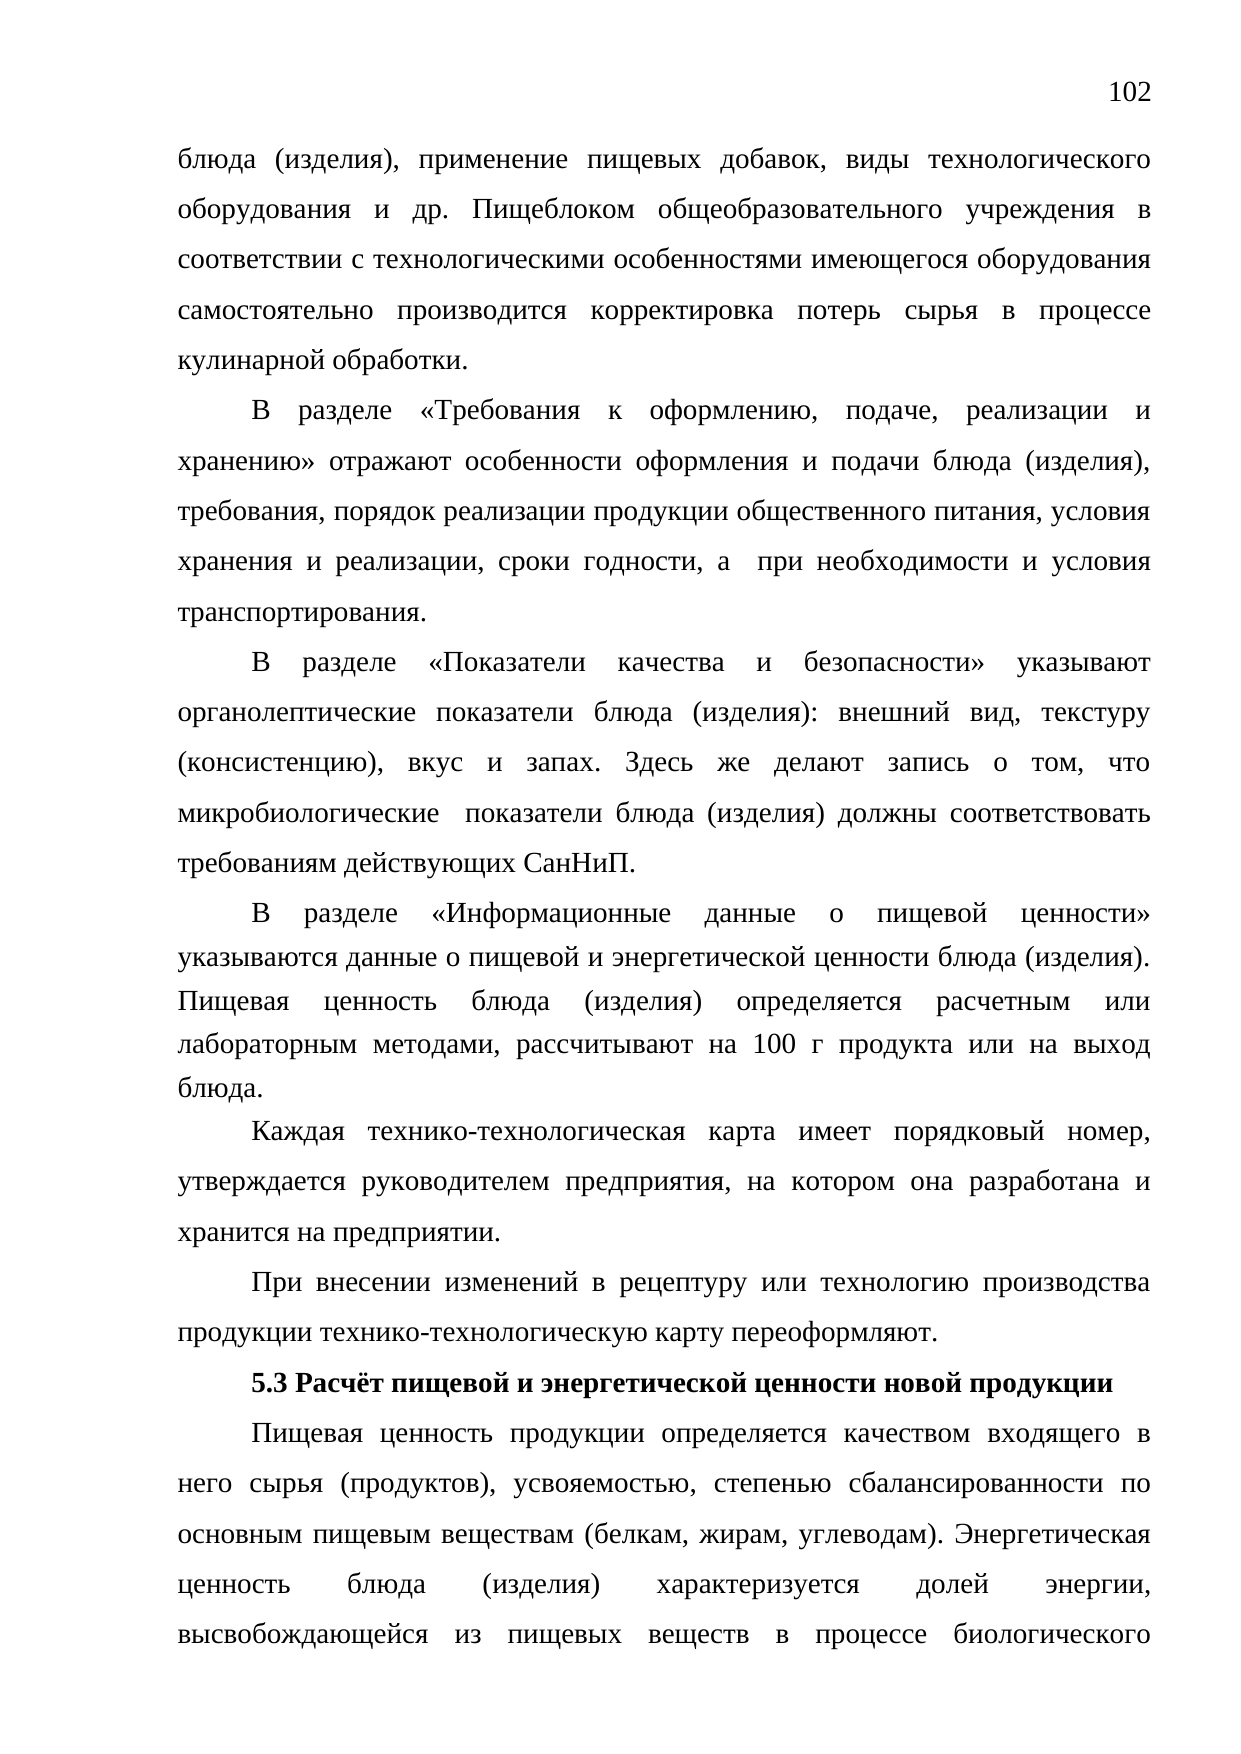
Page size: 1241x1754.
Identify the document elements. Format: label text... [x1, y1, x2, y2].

text При внесении изменений в рецептуру или технологию производства продукции технико-технологическую карту переоформляют. [177, 1264, 1152, 1348]
text В разделе «Требования к оформлению, подаче, реализации и хранению» отражают особенности оформления и подачи блюда (изделия), требования, порядок реализации продукции общественного питания, условия хранения и реализации, сроки годности, а при необходимости и условия транспортирования. [177, 392, 1152, 627]
text В разделе «Показатели качества и безопасности» указывают органолептические показатели блюда (изделия): внешний вид, текстуру (консистенцию), вкус и запах. Здесь же делают запись о том, что микробиологические показатели блюда (изделия) должны соответствовать требованиям действующих СанНиП. [177, 644, 1152, 879]
text Каждая технико-технологическая карта имеет порядковый номер, утверждается руководителем предприятия, на котором она разработана и хранится на предприятии. [177, 1113, 1152, 1247]
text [177, 141, 1152, 376]
text 5.3 Расчёт пищевой и энергетической ценности новой продукции [177, 1365, 1152, 1398]
text В разделе «Информационные данные о пищевой ценности» указываются данные о пищевой и энергетической ценности блюда (изделия). Пищевая ценность блюда (изделия) определяется расчетным или лабораторным методами, рассчитывают на 100 г продукта или на выход блюда. [177, 896, 1152, 1103]
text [177, 1415, 1152, 1650]
